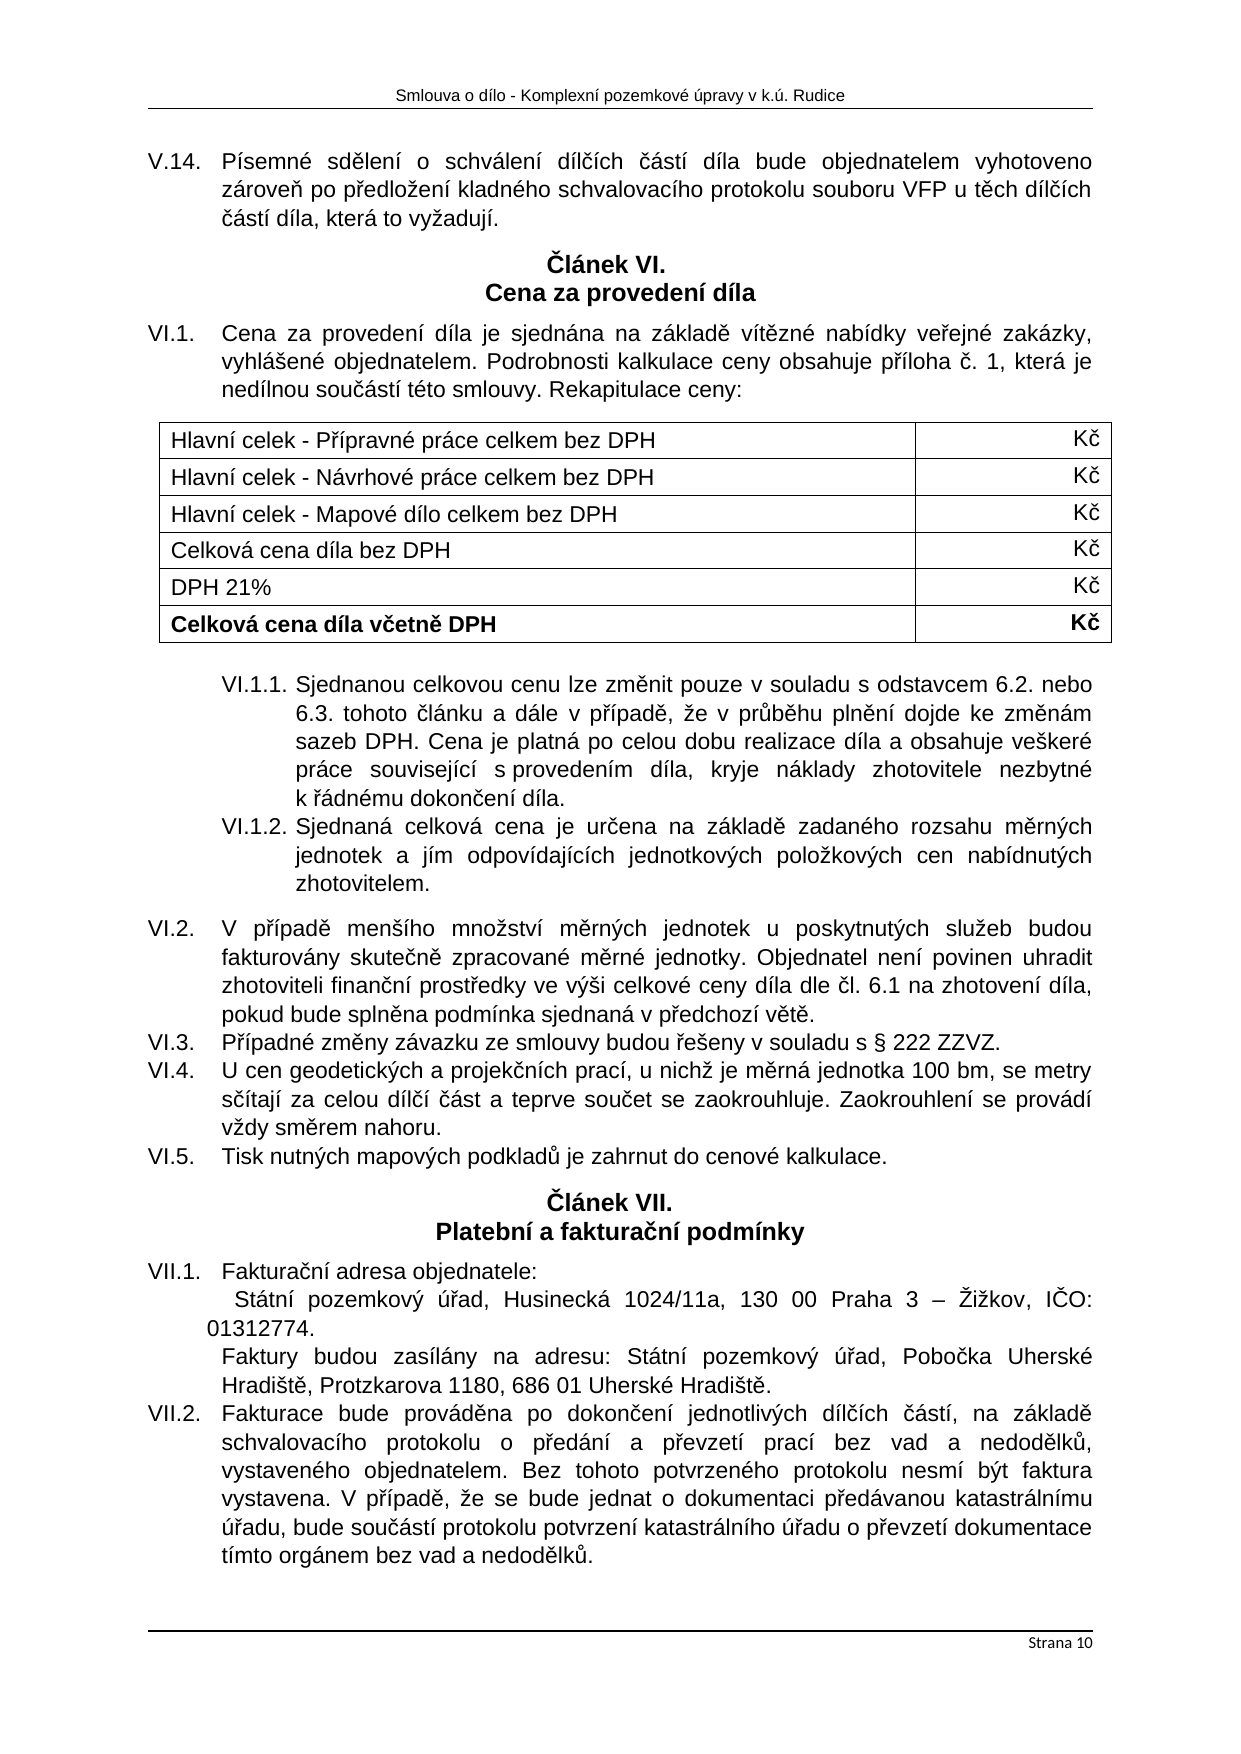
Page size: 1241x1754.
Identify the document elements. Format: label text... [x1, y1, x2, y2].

table_cell DPH 21% [160, 569, 915, 605]
table_cell Kč [916, 533, 1111, 568]
table_cell Kč [916, 496, 1111, 532]
table_header Kč [916, 423, 1111, 458]
subtitle Cena za provedení díla [148, 249, 1093, 307]
list Státní pozemkový úřad, Husinecká 1024/11a, 130 00 Praha 3 – Žižkov, IČO: 01312774. [207, 1286, 1093, 1341]
table_cell Celková cena díla včetně DPH [160, 606, 915, 642]
list Cena za provedení díla je sjednána na základě vítězné nabídky veřejné zakázky, vyhlášené objednatelem. Podrobnosti kalkulace ceny obsahuje příloha č. 1, která je nedílnou součástí této smlouvy. Rekapitulace ceny: [148, 319, 1093, 403]
table_cell Hlavní celek - Návrhové práce celkem bez DPH [160, 459, 915, 495]
text Sjednaná celková cena je určena na základě zadaného rozsahu měrných jednotek a jím odpovídajících jednotkových položkových cen nabídnutých zhotovitelem. [221, 813, 1093, 896]
subtitle Platební a fakturační podmínky [148, 1188, 1093, 1245]
list Tisk nutných mapových podkladů je zahrnut do cenové kalkulace. [148, 1143, 1093, 1169]
table_cell Celková cena díla bez DPH [160, 533, 915, 568]
list Fakturační adresa objednatele: [148, 1258, 1093, 1284]
list Faktury budou zasílány na adresu: Státní pozemkový úřad, Pobočka Uherské Hradiště, Protzkarova 1180, 686 01 Uherské Hradiště. [221, 1343, 1093, 1398]
list U cen geodetických a projekčních prací, u nichž je měrná jednotka 100 bm, se metry sčítají za celou dílčí část a teprve součet se zaokrouhluje. Zaokrouhlení se provádí vždy směrem nahoru. [148, 1057, 1093, 1141]
list Písemné sdělení o schválení dílčích částí díla bude objednatelem vyhotoveno zároveň po předložení kladného schvalovacího protokolu souboru VFP u těch dílčích částí díla, která to vyžadují. [148, 148, 1093, 231]
list Případné změny závazku ze smlouvy budou řešeny v souladu s § 222 ZZVZ. [148, 1029, 1093, 1055]
table_cell Kč [916, 606, 1111, 642]
text Sjednanou celkovou cenu lze změnit pouze v souladu s odstavcem 6.2. nebo 6.3. tohoto článku a dále v případě, že v průběhu plnění dojde ke změnám sazeb DPH. Cena je platná po celou dobu realizace díla a obsahuje veškeré práce související s provedením díla, kryje náklady zhotovitele nezbytné k řádnému dokončení díla. [221, 671, 1093, 811]
list Fakturace bude prováděna po dokončení jednotlivých dílčích částí, na základě schvalovacího protokolu o předání a převzetí prací bez vad a nedodělků, vystaveného objednatelem. Bez tohoto potvrzeného protokolu nesmí být faktura vystavena. V případě, že se bude jednat o dokumentaci předávanou katastrálnímu úřadu, bude součástí protokolu potvrzení katastrálního úřadu o převzetí dokumentace tímto orgánem bez vad a nedodělků. [148, 1400, 1093, 1568]
table_header Hlavní celek - Přípravné práce celkem bez DPH [160, 423, 915, 458]
list V případě menšího množství měrných jednotek u poskytnutých služeb budou fakturovány skutečně zpracované měrné jednotky. Objednatel není povinen uhradit zhotoviteli finanční prostředky ve výši celkové ceny díla dle čl. 6.1 na zhotovení díla, pokud bude splněna podmínka sjednaná v předchozí větě. [148, 915, 1093, 1027]
table_cell Kč [916, 569, 1111, 605]
table_cell Hlavní celek - Mapové dílo celkem bez DPH [160, 496, 915, 532]
table_cell Kč [916, 459, 1111, 495]
